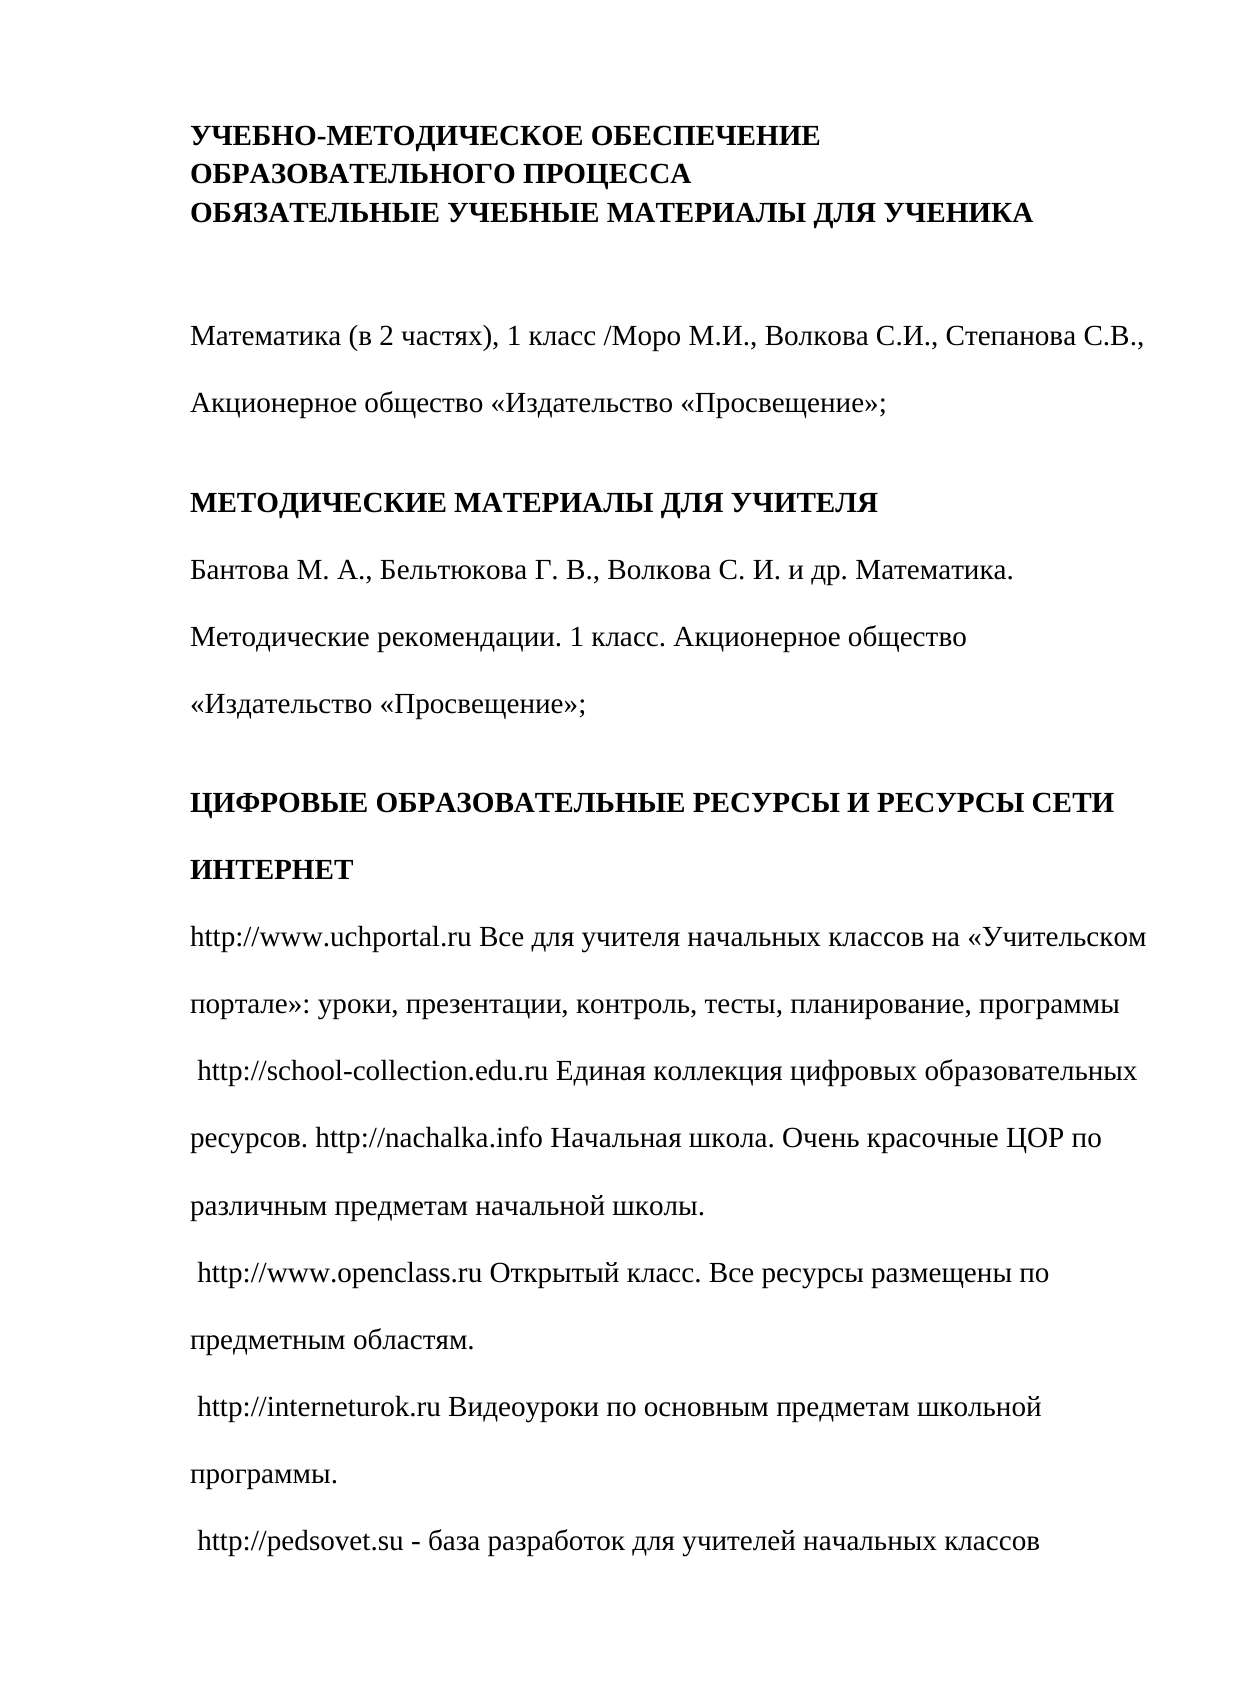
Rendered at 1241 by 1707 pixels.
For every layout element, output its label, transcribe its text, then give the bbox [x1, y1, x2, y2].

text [190, 919, 1152, 1557]
text МЕТОДИЧЕСКИЕ МАТЕРИАЛЫ ДЛЯ УЧИТЕЛЯ [190, 485, 1152, 518]
text Математика (в 2 частях), 1 класс /Моро М.И., Волкова С.И., Степанова С.В., Акционерное общество «Издательство «Просвещение»; [190, 318, 1152, 419]
text ЦИФРОВЫЕ ОБРАЗОВАТЕЛЬНЫЕ РЕСУРСЫ И РЕСУРСЫ СЕТИ ИНТЕРНЕТ [190, 785, 1152, 886]
text УЧЕБНО-МЕТОДИЧЕСКОЕ ОБЕСПЕЧЕНИЕ ОБРАЗОВАТЕЛЬНОГО ПРОЦЕССА [190, 118, 1152, 190]
text Бантова М. А., Бельтюкова Г. В., Волкова С. И. и др. Математика. Методические рекомендации. 1 класс. Акционерное общество «Издательство «Просвещение»; [190, 552, 1152, 719]
text ОБЯЗАТЕЛЬНЫЕ УЧЕБНЫЕ МАТЕРИАЛЫ ДЛЯ УЧЕНИКА [190, 195, 1152, 229]
